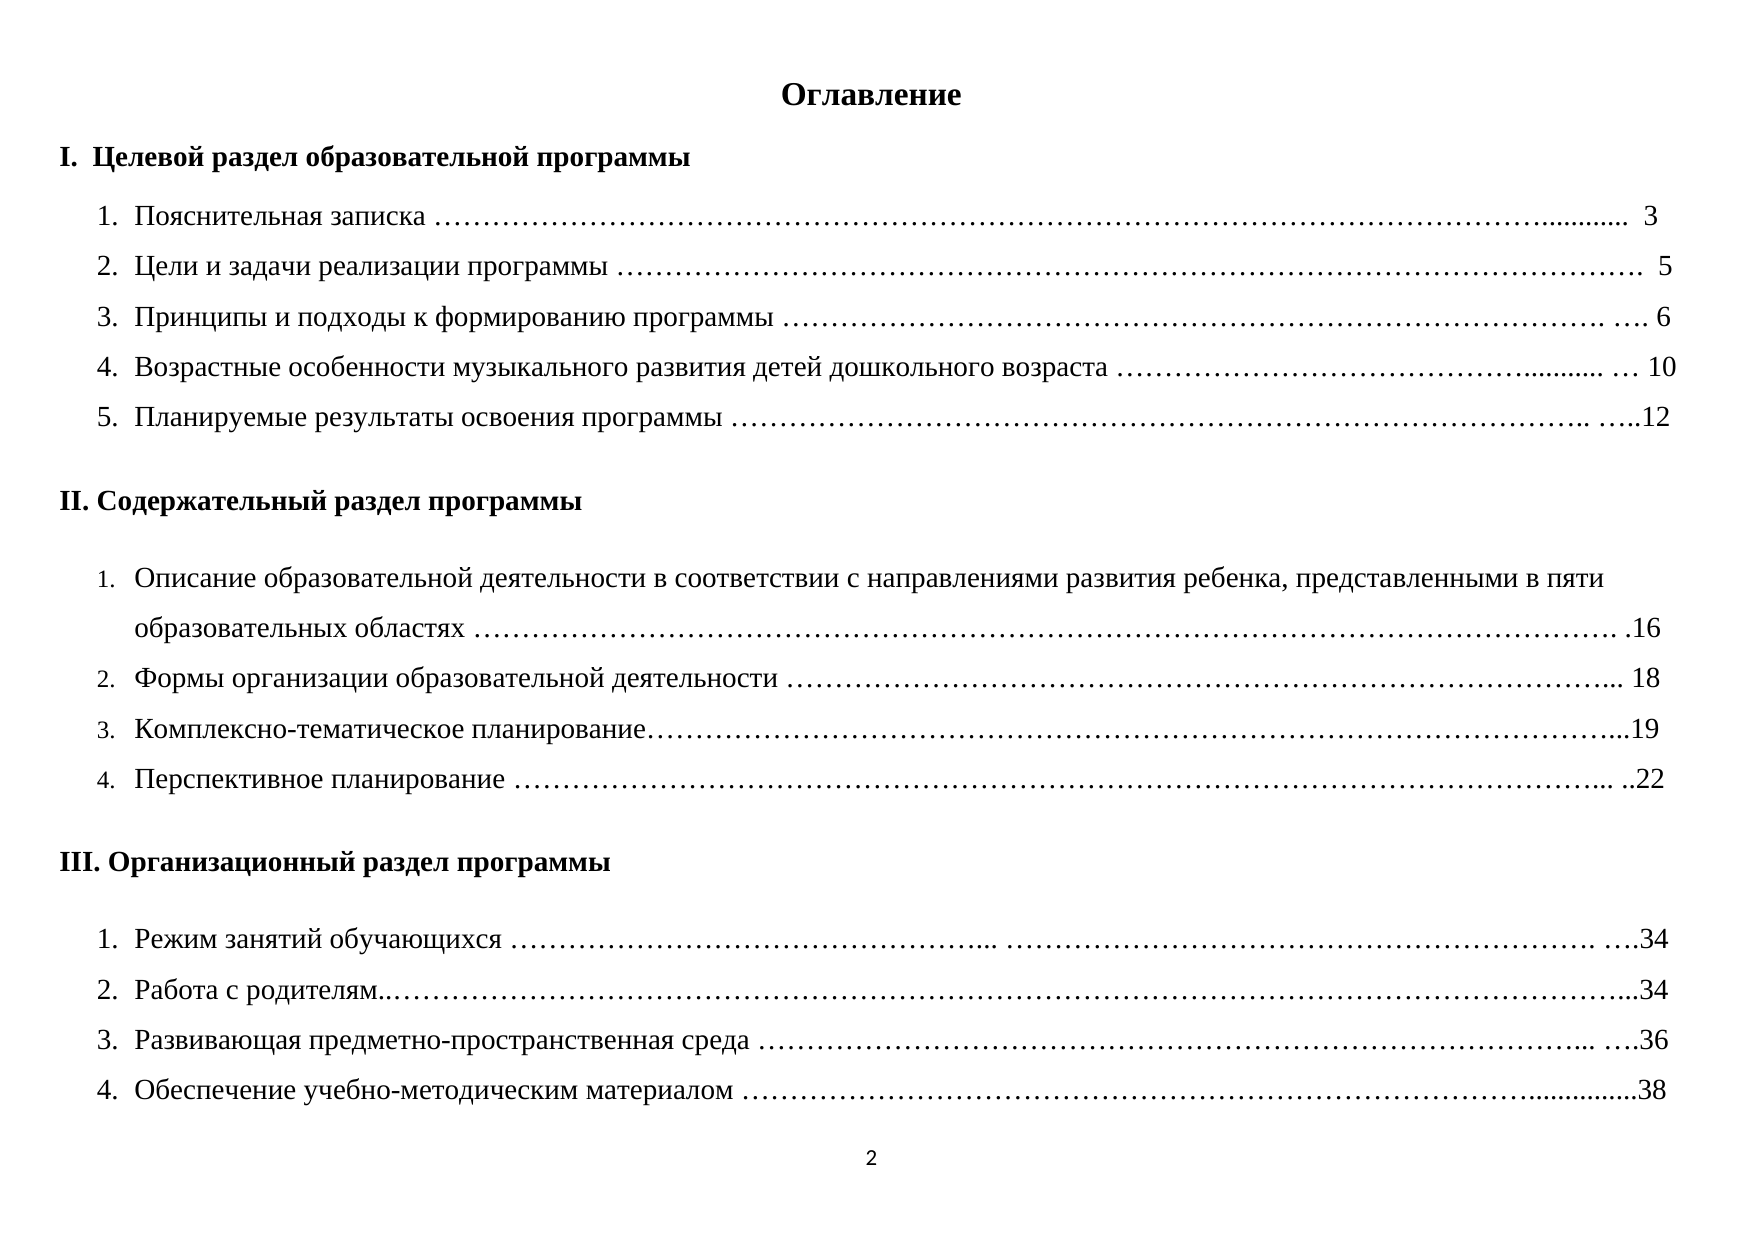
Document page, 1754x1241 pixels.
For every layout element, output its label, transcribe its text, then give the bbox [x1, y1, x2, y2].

list Перспективное планирование …………………………………………………………………………………………………... ..22 [97, 761, 1683, 794]
list Описание образовательной деятельности в соответствии с направлениями развития ребенка, представленными в пяти образовательных областях ………………………………………………………………………………………………………. .16 [97, 560, 1683, 644]
list Комплексно-тематическое планирование………………………………………………………………………………………...19 [97, 711, 1683, 744]
text II. Содержательный раздел программы [59, 483, 1683, 516]
list Режим занятий обучающихся …………………………………………... ……………………………………………………. ….34 [97, 921, 1683, 955]
text I. Целевой раздел образовательной программы [59, 139, 1683, 172]
text Оглавление [59, 74, 1683, 112]
list Развивающая предметно-пространственная среда …………………………………………………………………………... ….36 [97, 1022, 1683, 1056]
list Возрастные особенности музыкального развития детей дошкольного возраста ……………………………………........... … 10 [97, 349, 1683, 383]
list Формы организации образовательной деятельности …………………………………………………………………………... 18 [97, 660, 1683, 694]
text III. Организационный раздел программы [59, 844, 1683, 878]
list Обеспечение учебно-методическим материалом ………………………………………………………………………...............38 [97, 1072, 1683, 1106]
list Цели и задачи реализации программы ……………………………………………………………………………………………. 5 [97, 248, 1683, 282]
list Планируемые результаты освоения программы …………………………………………………………………………….. …..12 [97, 399, 1683, 433]
list Пояснительная записка ……………………………………………………………………………………………………............ 3 [97, 198, 1683, 232]
list Работа с родителям..………………………………………………………………………………………………………………...34 [97, 972, 1683, 1005]
list Принципы и подходы к формированию программы …………………………………………………………………………. …. 6 [97, 299, 1683, 332]
